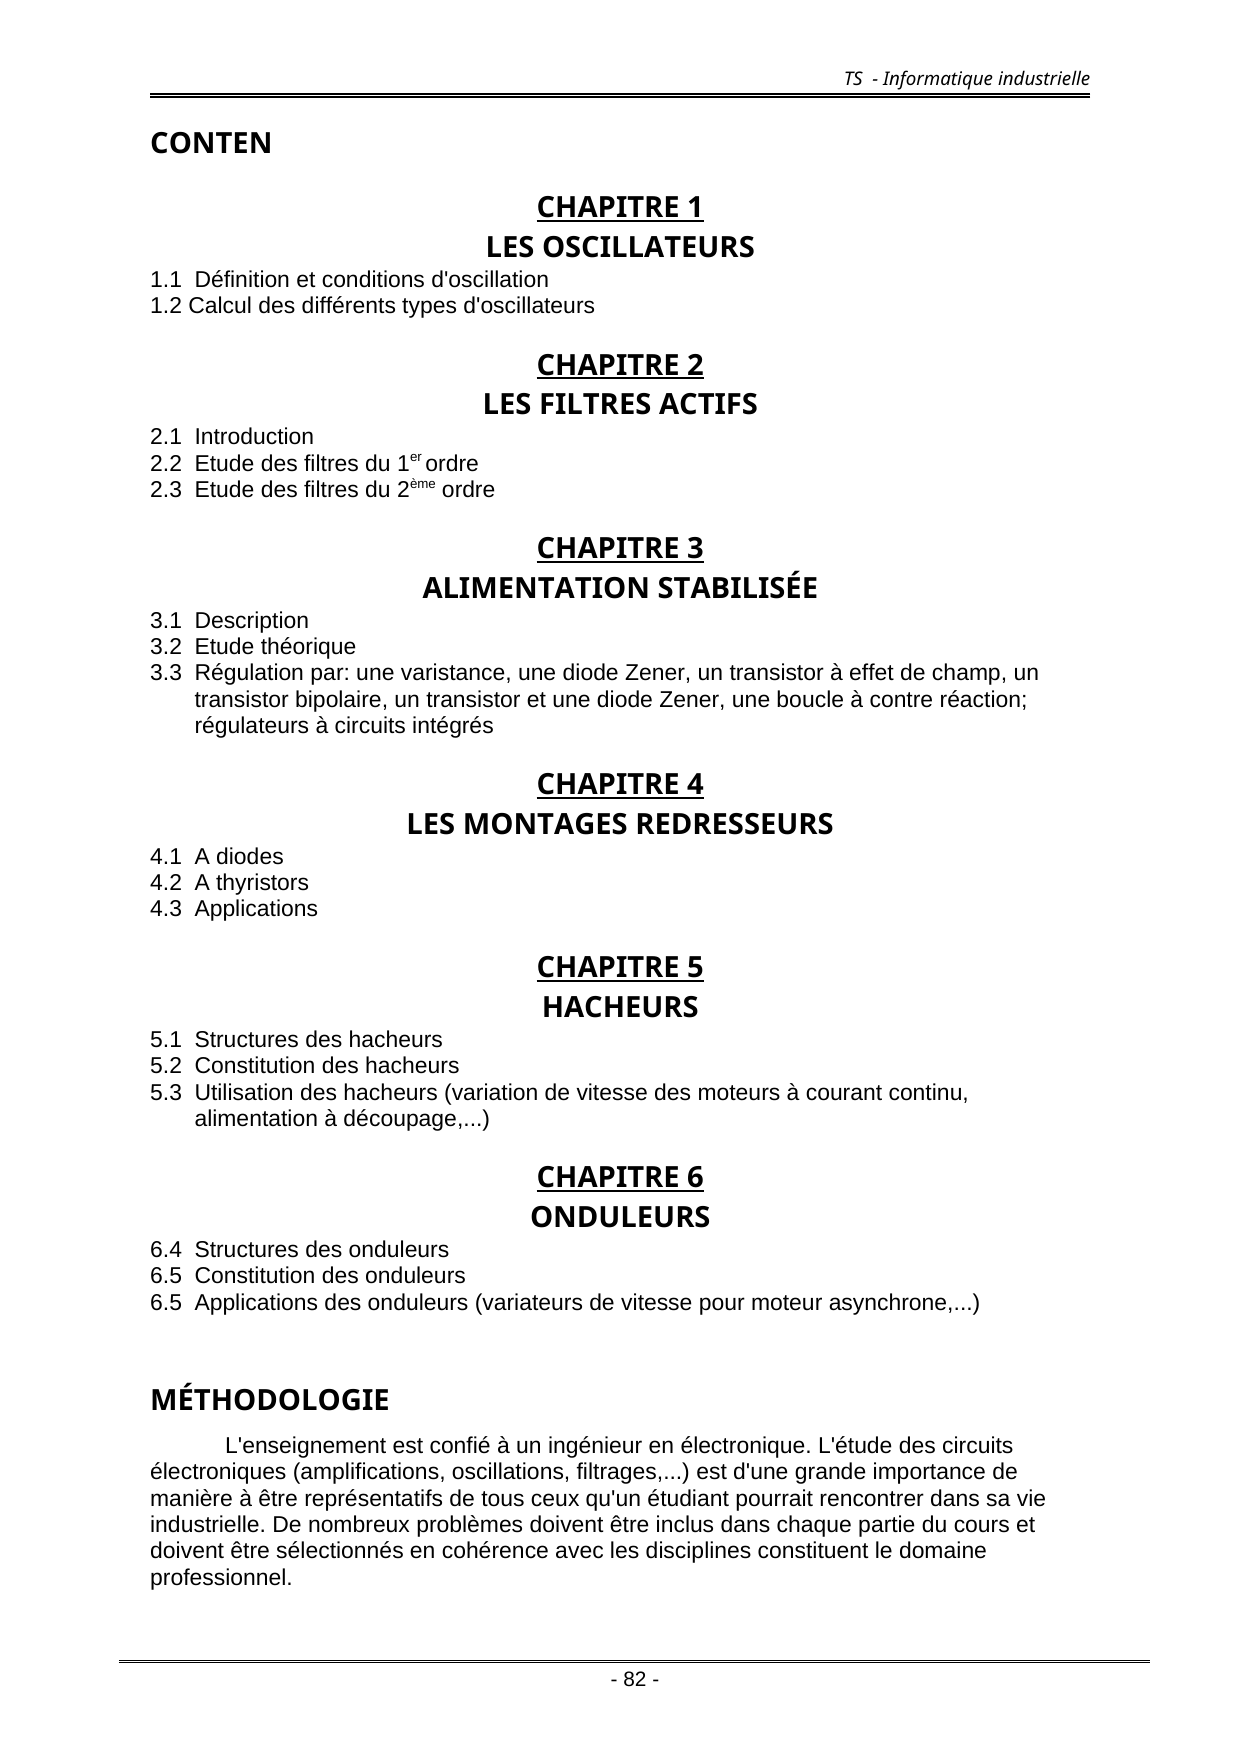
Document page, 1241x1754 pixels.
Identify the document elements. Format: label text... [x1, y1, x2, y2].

text 2.1 Introduction [150, 423, 1090, 449]
text 3.3 Régulation par: une varistance, une diode Zener, un transistor à effet de champ, un transistor bipolaire, un transistor et une diode Zener, une boucle à contre réaction; régulateurs à circuits intégrés [150, 659, 1090, 738]
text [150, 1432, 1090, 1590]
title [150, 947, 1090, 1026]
text 1.1 Définition et conditions d'oscillation [150, 266, 1090, 292]
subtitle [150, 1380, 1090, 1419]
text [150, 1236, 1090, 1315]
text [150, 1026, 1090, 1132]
title Chapitre 4 Les montages redresseurs [150, 763, 1090, 843]
text 3.1 Description [150, 607, 1090, 633]
subtitle Conten [150, 122, 1090, 162]
title Chapitre 3 Alimentation stabilisée [150, 527, 1090, 607]
text 4.1 A diodes [150, 843, 1090, 869]
title Chapitre 1 Les oscillateurs [150, 187, 1090, 266]
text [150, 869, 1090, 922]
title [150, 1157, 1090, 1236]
text 1.2 Calcul des différents types d'oscillateurs [150, 292, 1090, 319]
text 2.2 Etude des filtres du 1er ordre [150, 449, 1090, 476]
text 2.3 Etude des filtres du 2ème ordre [150, 476, 1090, 502]
title Chapitre 2 Les filtres actifs [150, 344, 1090, 423]
text 3.2 Etude théorique [150, 633, 1090, 659]
